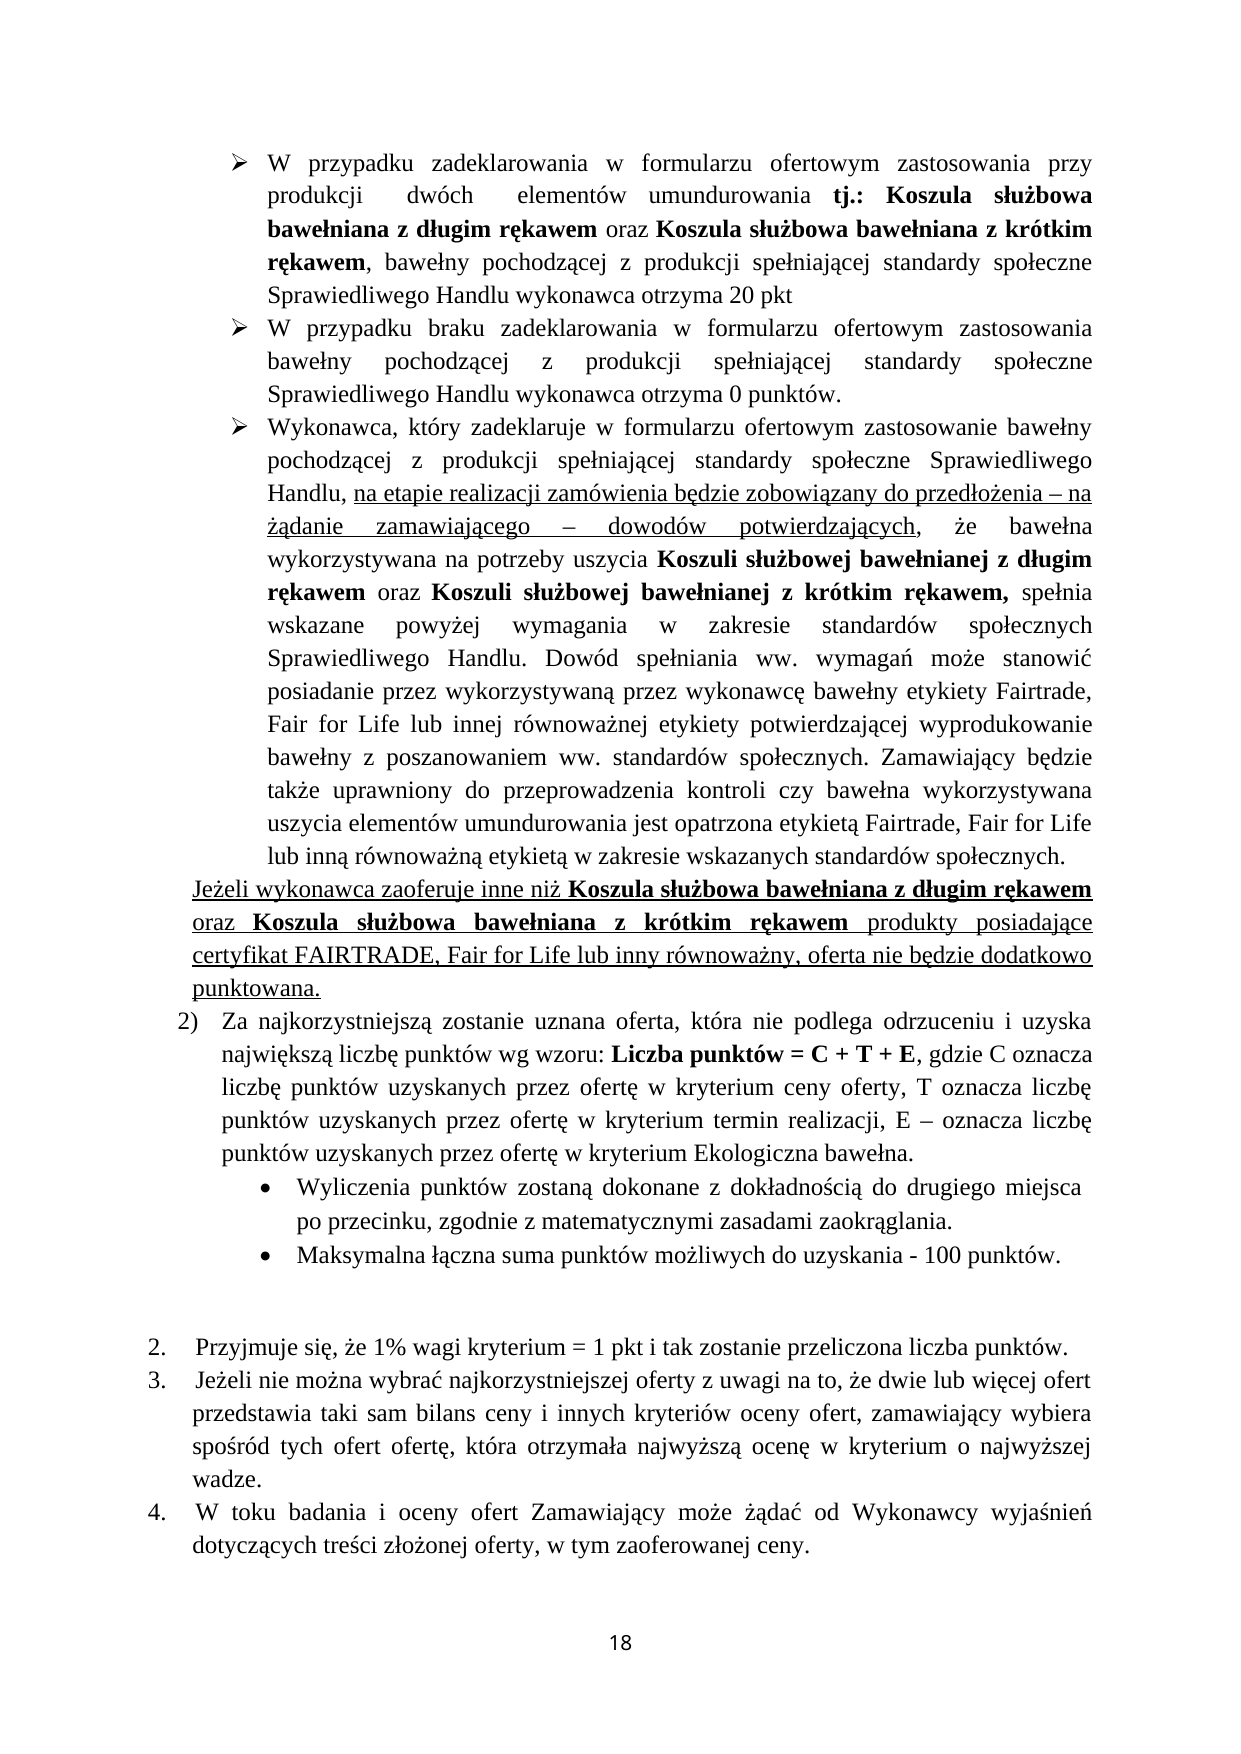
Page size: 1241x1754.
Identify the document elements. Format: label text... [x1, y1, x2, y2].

list W toku badania i oceny ofert Zamawiający może żądać od Wykonawcy wyjaśnień dotyczących treści złożonej oferty, w tym zaoferowanej ceny. [148, 1497, 1093, 1559]
text Jeżeli wykonawca zaoferuje inne niż Koszula służbowa bawełniana z długim rękawem oraz Koszula służbowa bawełniana z krótkim rękawem produkty posiadające certyfikat FAIRTRADE, Fair for Life lub inny równoważny, oferta nie będzie dodatkowo punktowana. [192, 967, 1093, 1002]
list W przypadku zadeklarowania w formularzu ofertowym zastosowania przy produkcji dwóch elementów umundurowania tj.: Koszula służbowa bawełniana z długim rękawem oraz Koszula służbowa bawełniana z krótkim rękawem, bawełny pochodzącej z produkcji spełniającej standardy społeczne Sprawiedliwego Handlu wykonawca otrzyma 20 pkt [229, 148, 1093, 308]
list Przyjmuje się, że 1% wagi kryterium = 1 pkt i tak zostanie przeliczona liczba punktów. [148, 1332, 1093, 1361]
list W przypadku braku zadeklarowania w formularzu ofertowym zastosowania bawełny pochodzącej z produkcji spełniającej standardy społeczne Sprawiedliwego Handlu wykonawca otrzyma 0 punktów. [229, 313, 1093, 407]
list Za najkorzystniejszą zostanie uznana oferta, która nie podlega odrzuceniu i uzyska największą liczbę punktów wg wzoru: Liczba punktów = C + T + E, gdzie C oznacza liczbę punktów uzyskanych przez ofertę w kryterium ceny oferty, T oznacza liczbę punktów uzyskanych przez ofertę w kryterium termin realizacji, E – oznacza liczbę punktów uzyskanych przez ofertę w kryterium Ekologiczna bawełna. [177, 1006, 1093, 1167]
list Maksymalna łączna suma punktów możliwych do uzyskania - 100 punktów. [259, 1239, 1093, 1269]
text Jeżeli wykonawca zaoferuje inne niż Koszula służbowa bawełniana z długim rękawem oraz Koszula służbowa bawełniana z krótkim rękawem produkty posiadające certyfikat FAIRTRADE, Fair for Life lub inny równoważny, oferta nie będzie dodatkowo punktowana. [192, 874, 1093, 899]
text Jeżeli wykonawca zaoferuje inne niż Koszula służbowa bawełniana z długim rękawem oraz Koszula służbowa bawełniana z krótkim rękawem produkty posiadające certyfikat FAIRTRADE, Fair for Life lub inny równoważny, oferta nie będzie dodatkowo punktowana. [192, 933, 1093, 965]
list Wyliczenia punktów zostaną dokonane z dokładnością do drugiego miejsca po przecinku, zgodnie z matematycznymi zasadami zaokrąglania. [259, 1171, 1093, 1235]
text Jeżeli wykonawca zaoferuje inne niż Koszula służbowa bawełniana z długim rękawem oraz Koszula służbowa bawełniana z krótkim rękawem produkty posiadające certyfikat FAIRTRADE, Fair for Life lub inny równoważny, oferta nie będzie dodatkowo punktowana. [192, 901, 1093, 932]
list Jeżeli nie można wybrać najkorzystniejszej oferty z uwagi na to, że dwie lub więcej ofert przedstawia taki sam bilans ceny i innych kryteriów oceny ofert, zamawiający wybiera spośród tych ofert ofertę, która otrzymała najwyższą ocenę w kryterium o najwyższej wadze. [148, 1365, 1093, 1493]
list Wykonawca, który zadeklaruje w formularzu ofertowym zastosowanie bawełny pochodzącej z produkcji spełniającej standardy społeczne Sprawiedliwego Handlu, na etapie realizacji zamówienia będzie zobowiązany do przedłożenia – na żądanie zamawiającego – dowodów potwierdzających, że bawełna wykorzystywana na potrzeby uszycia Koszuli służbowej bawełnianej z długim rękawem oraz Koszuli służbowej bawełnianej z krótkim rękawem, spełnia wskazane powyżej wymagania w zakresie standardów społecznych Sprawiedliwego Handlu. Dowód spełniania ww. wymagań może stanowić posiadanie przez wykorzystywaną przez wykonawcę bawełny etykiety Fairtrade, Fair for Life lub innej równoważnej etykiety potwierdzającej wyprodukowanie bawełny z poszanowaniem ww. standardów społecznych. Zamawiający będzie także uprawniony do przeprowadzenia kontroli czy bawełna wykorzystywana uszycia elementów umundurowania jest opatrzona etykietą Fairtrade, Fair for Life lub inną równoważną etykietą w zakresie wskazanych standardów społecznych. [229, 412, 1093, 870]
